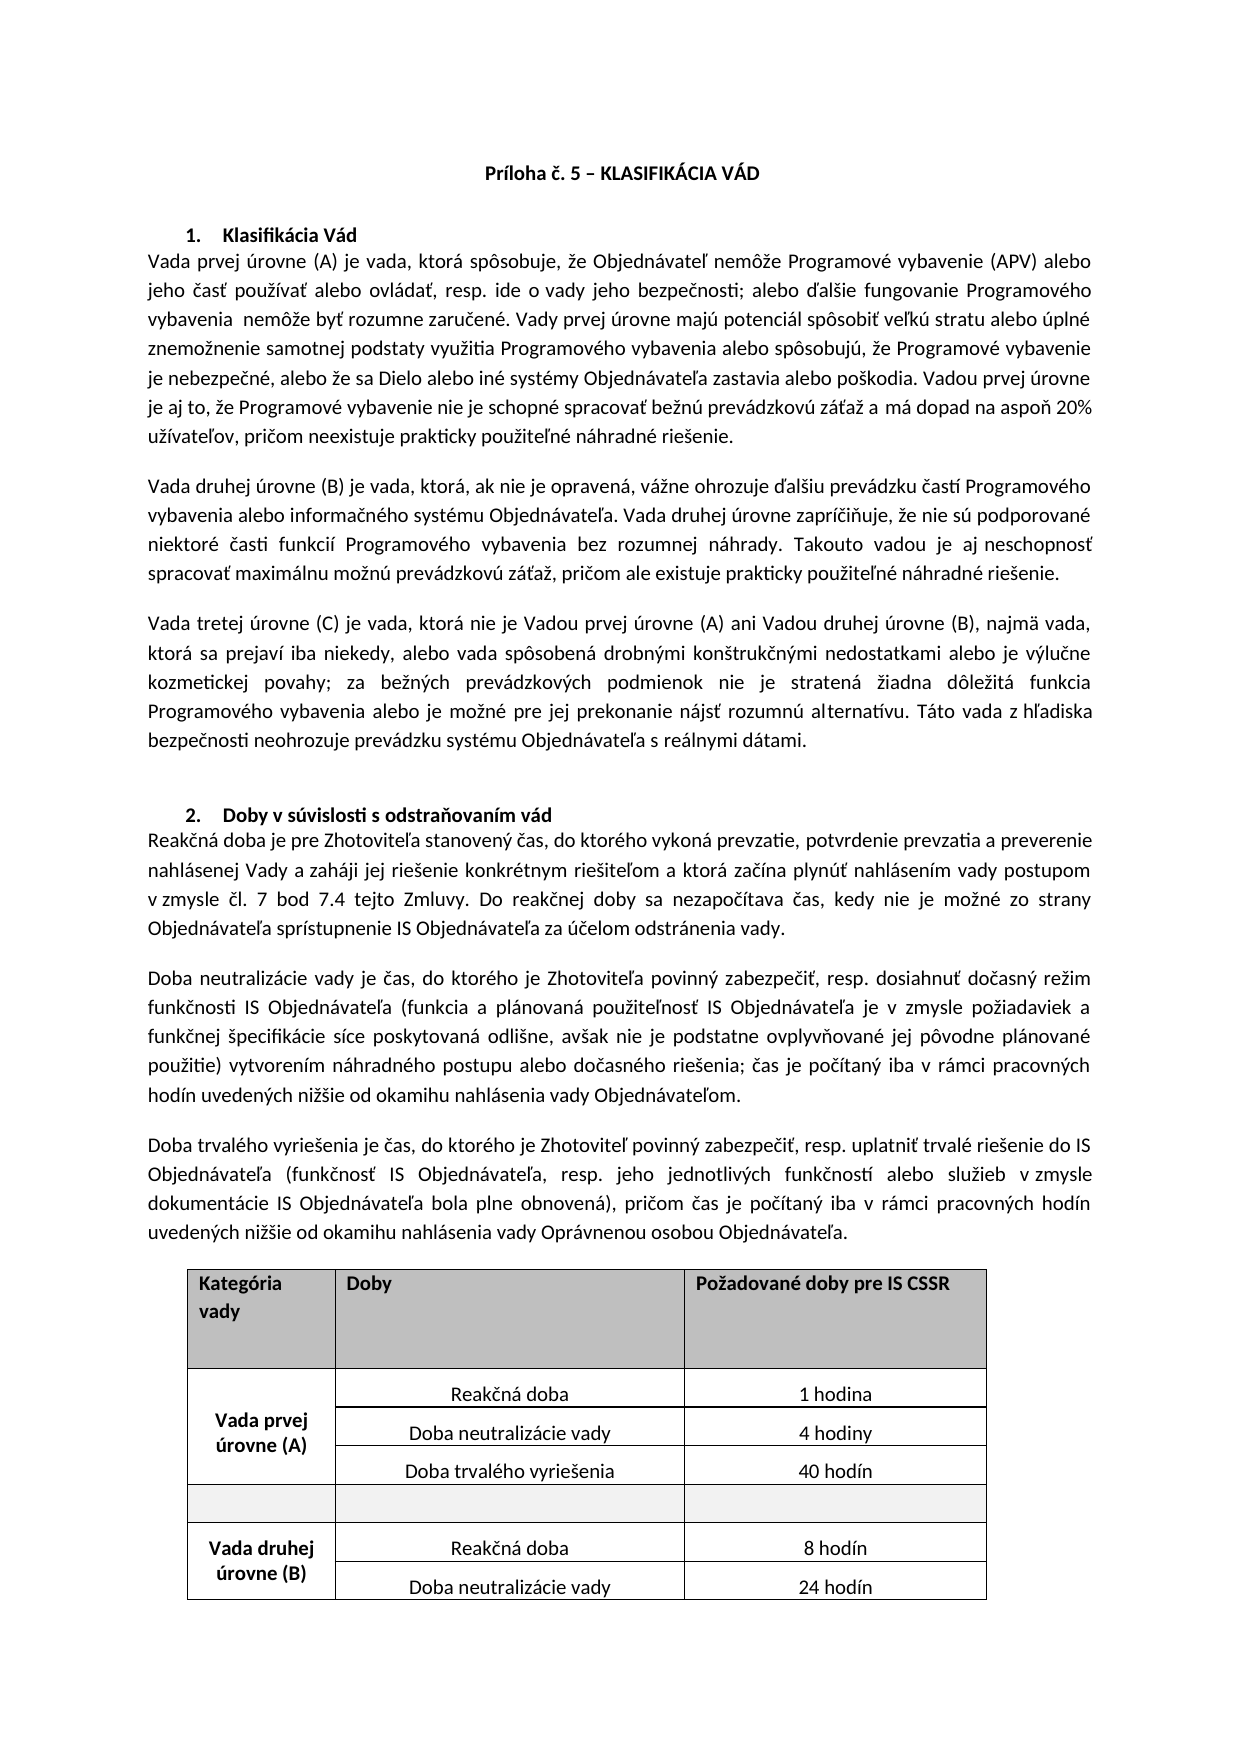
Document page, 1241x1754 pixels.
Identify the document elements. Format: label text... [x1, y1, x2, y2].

text Vada prvej úrovne (A) je vada, ktorá spôsobuje, že Objednávateľ nemôže Programové vybavenie (APV) alebo jeho časť používať alebo ovládať, resp. ide o vady jeho bezpečnosti; alebo ďalšie fungovanie Programového vybavenia nemôže byť rozumne zaručené. Vady prvej úrovne majú potenciál spôsobiť veľkú stratu alebo úplné znemožnenie samotnej podstaty využitia Programového vybavenia alebo spôsobujú, že Programové vybavenie je nebezpečné, alebo že sa Dielo alebo iné systémy Objednávateľa zastavia alebo poškodia. Vadou prvej úrovne je aj to, že Programové vybavenie nie je schopné spracovať bežnú prevádzkovú záťaž a má dopad na aspoň 20% užívateľov, pričom neexistuje prakticky použiteľné náhradné riešenie. [148, 248, 1092, 448]
table_cell [685, 1485, 986, 1522]
text Reakčná doba je pre Zhotoviteľa stanovený čas, do ktorého vykoná prevzatie, potvrdenie prevzatia a preverenie nahlásenej Vady a zaháji jej riešenie konkrétnym riešiteľom a ktorá začína plynúť nahlásením vady postupom v zmysle čl. 7 bod 7.4 tejto Zmluvy. Do reakčnej doby sa nezapočítava čas, kedy nie je možné zo strany Objednávateľa sprístupnenie IS Objednávateľa za účelom odstránenia vady. [148, 828, 1092, 941]
table_cell 8 hodín [685, 1523, 986, 1561]
table_cell 1 hodina [685, 1369, 986, 1406]
table_cell Vada druhej úrovne (B) [188, 1523, 335, 1599]
table_cell Doba trvalého vyriešenia [336, 1446, 684, 1483]
subtitle Príloha č. 5 – KLASIFIKÁCIA VÁD [148, 160, 1092, 185]
table_cell Reakčná doba [336, 1369, 684, 1406]
table_cell Reakčná doba [336, 1523, 684, 1561]
list Klasifikácia Vád [185, 223, 1092, 248]
table_cell 40 hodín [685, 1446, 986, 1483]
text Vada druhej úrovne (B) je vada, ktorá, ak nie je opravená, vážne ohrozuje ďalšiu prevádzku častí Programového vybavenia alebo informačného systému Objednávateľa. Vada druhej úrovne zapríčiňuje, že nie sú podporované niektoré časti funkcií Programového vybavenia bez rozumnej náhrady. Takouto vadou je aj neschopnosť spracovať maximálnu možnú prevádzkovú záťaž, pričom ale existuje prakticky použiteľné náhradné riešenie. [148, 473, 1092, 586]
table_header Požadované doby pre IS CSSR [685, 1270, 986, 1368]
text Vada tretej úrovne (C) je vada, ktorá nie je Vadou prvej úrovne (A) ani Vadou druhej úrovne (B), najmä vada, ktorá sa prejaví iba niekedy, alebo vada spôsobená drobnými konštrukčnými nedostatkami alebo je výlučne kozmetickej povahy; za bežných prevádzkových podmienok nie je stratená žiadna dôležitá funkcia Programového vybavenia alebo je možné pre jej prekonanie nájsť rozumnú alternatívu. Táto vada z hľadiska bezpečnosti neohrozuje prevádzku systému Objednávateľa s reálnymi dátami. [148, 611, 1092, 753]
table_cell Vada prvej úrovne (A) [188, 1369, 335, 1483]
table_cell 24 hodín [685, 1562, 986, 1599]
text Doba neutralizácie vady je čas, do ktorého je Zhotoviteľa povinný zabezpečiť, resp. dosiahnuť dočasný režim funkčnosti IS Objednávateľa (funkcia a plánovaná použiteľnosť IS Objednávateľa je v zmysle požiadaviek a funkčnej špecifikácie síce poskytovaná odlišne, avšak nie je podstatne ovplyvňované jej pôvodne plánované použitie) vytvorením náhradného postupu alebo dočasného riešenia; čas je počítaný iba v rámci pracovných hodín uvedených nižšie od okamihu nahlásenia vady Objednávateľom. [148, 965, 1092, 1107]
table_cell 4 hodiny [685, 1408, 986, 1445]
table_header Kategória vady [188, 1270, 335, 1368]
table_cell Doba neutralizácie vady [336, 1562, 684, 1599]
list Doby v súvislosti s odstraňovaním vád [185, 802, 1092, 828]
table_cell Doba neutralizácie vady [336, 1408, 684, 1445]
table_cell [188, 1485, 335, 1522]
text Doba trvalého vyriešenia je čas, do ktorého je Zhotoviteľ povinný zabezpečiť, resp. uplatniť trvalé riešenie do IS Objednávateľa (funkčnosť IS Objednávateľa, resp. jeho jednotlivých funkčností alebo služieb v zmysle dokumentácie IS Objednávateľa bola plne obnovená), pričom čas je počítaný iba v rámci pracovných hodín uvedených nižšie od okamihu nahlásenia vady Oprávnenou osobou Objednávateľa. [148, 1132, 1092, 1245]
table_header Doby [336, 1270, 684, 1368]
table_cell [336, 1485, 684, 1522]
